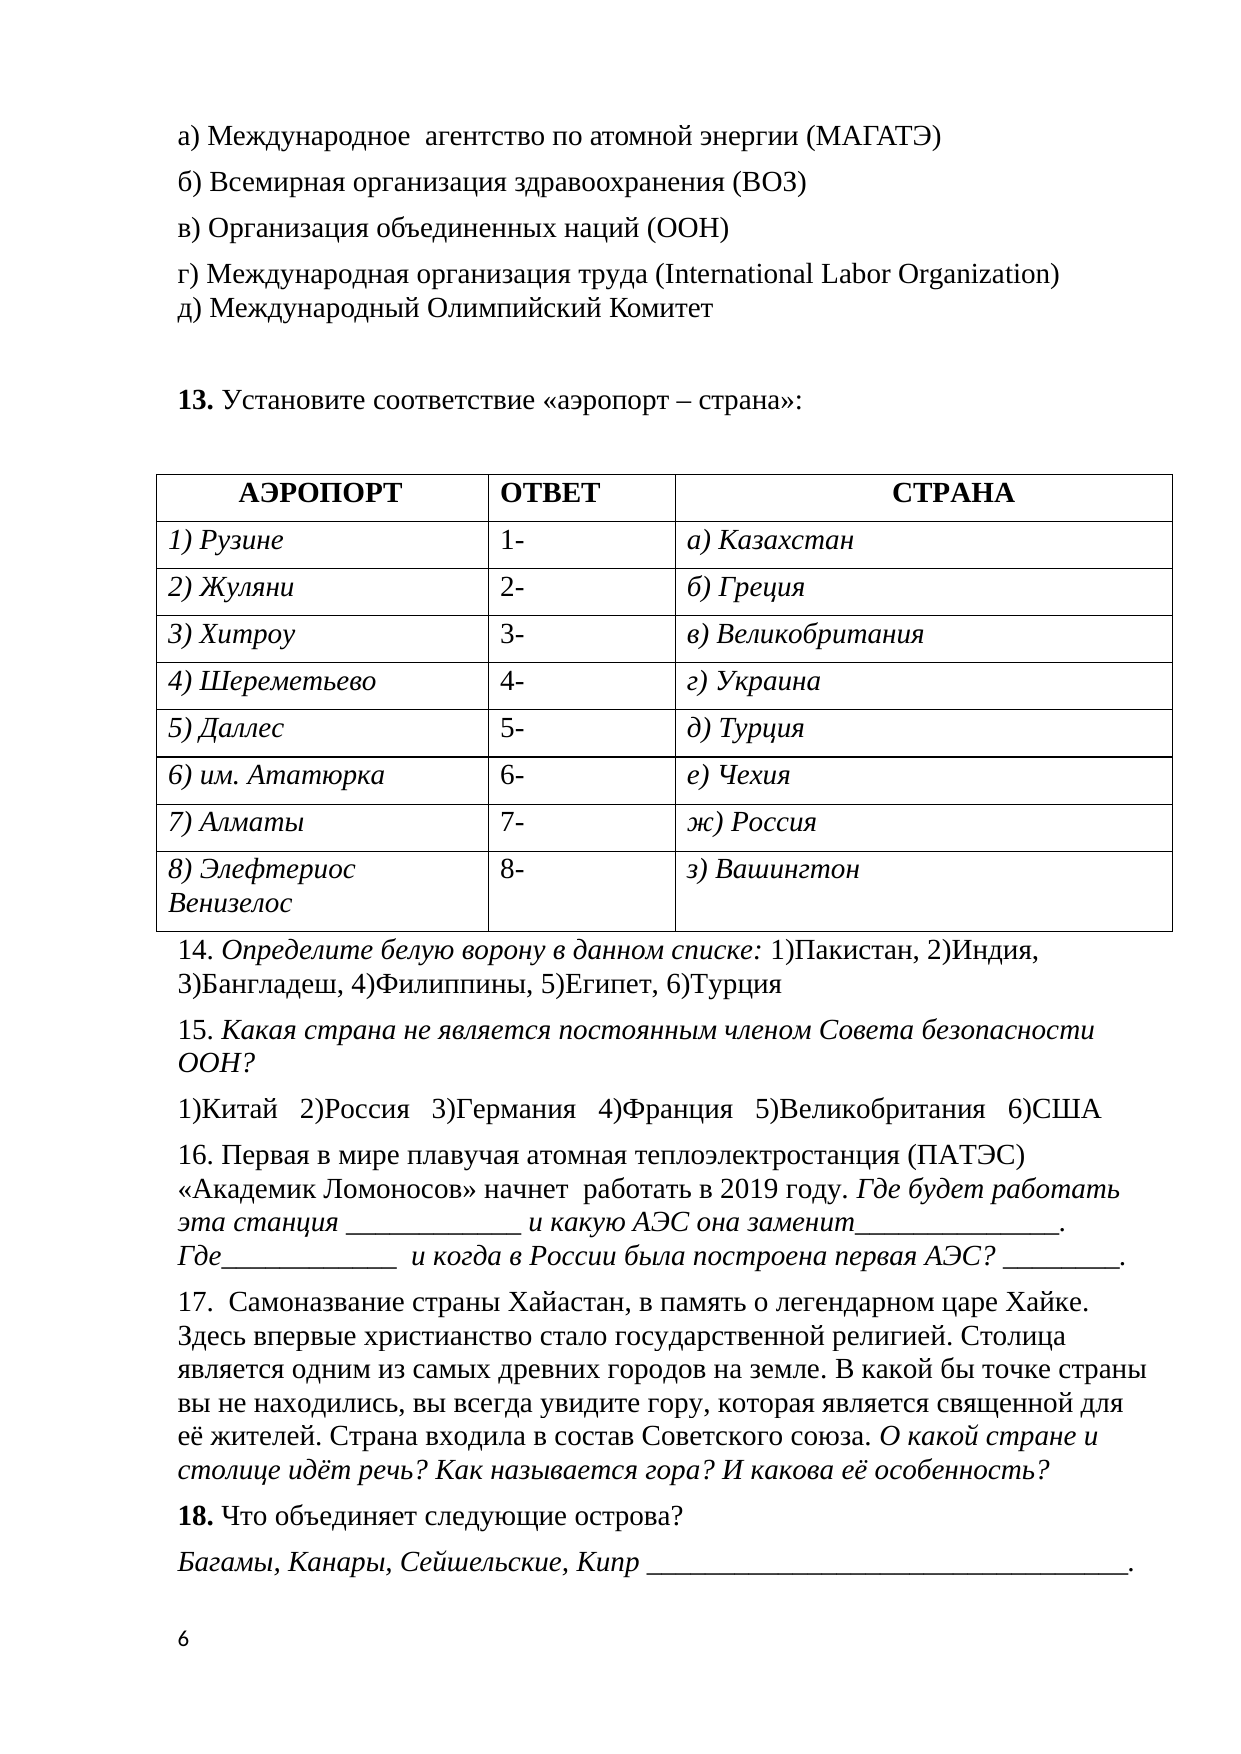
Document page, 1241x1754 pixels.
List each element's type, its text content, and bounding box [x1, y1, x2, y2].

text д) Международный Олимпийский Комитет [177, 290, 1152, 323]
table_header ОТвет [489, 475, 675, 521]
table_cell 4- [489, 663, 675, 709]
text 15. Какая страна не является постоянным членом Совета безопасности ООН? [177, 1012, 1152, 1079]
table_cell г) Украина [676, 663, 1172, 709]
table_cell 7- [489, 805, 675, 851]
table_cell 7) Алматы [157, 805, 488, 851]
table_cell 8) Элефтериос Венизелос [157, 852, 488, 931]
table_cell д) Турция [676, 710, 1172, 756]
table_cell 6) им. Ататюрка [157, 758, 488, 803]
table_header страна [676, 475, 1172, 521]
table_cell 5) Даллес [157, 710, 488, 756]
table_cell е) Чехия [676, 758, 1172, 803]
table_cell 6- [489, 758, 675, 803]
text 18. Что объединяет следующие острова? [177, 1498, 1152, 1531]
table_cell а) Казахстан [676, 522, 1172, 568]
table_cell 2) Жуляни [157, 569, 488, 615]
table_cell 3- [489, 616, 675, 662]
table_cell з) Вашингтон [676, 852, 1172, 931]
table_cell 3) Хитроу [157, 616, 488, 662]
text г) Международная организация труда (International Labor Organization) [177, 256, 1152, 290]
text 13. Установите соответствие «аэропорт – страна»: [177, 382, 1152, 415]
text 16. Первая в мире плавучая атомная теплоэлектростанция (ПАТЭС) «Академик Ломоносов» начнет работать в 2019 году. Где будет работать эта станция ____________ и какую АЭС она заменит______________. Где____________ и когда в России была построена первая АЭС? ________. [177, 1137, 1152, 1272]
text 14. Определите белую ворону в данном списке: 1)Пакистан, 2)Индия, 3)Бангладеш, 4)Филиппины, 5)Египет, 6)Турция [177, 932, 1152, 999]
table_cell 8- [489, 852, 675, 931]
table_cell 2- [489, 569, 675, 615]
table_header аэропорт [157, 475, 488, 521]
table_cell в) Великобритания [676, 616, 1172, 662]
text Багамы, Канары, Сейшельские, Кипр _________________________________. [177, 1544, 1152, 1577]
text б) Всемирная организация здравоохранения (ВОЗ) [177, 164, 1152, 198]
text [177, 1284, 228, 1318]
text в) Организация объединенных наций (ООН) [177, 210, 1152, 244]
table_cell 5- [489, 710, 675, 756]
table_cell 1- [489, 522, 675, 568]
table_cell б) Греция [676, 569, 1172, 615]
text 1)Китай 2)Россия 3)Германия 4)Франция 5)Великобритания 6)США [177, 1091, 1152, 1125]
text а) Международное агентство по атомной энергии (МАГАТЭ) [177, 118, 1152, 152]
table_cell ж) Россия [676, 805, 1172, 851]
table_cell 1) Рузине [157, 522, 488, 568]
table_cell 4) Шереметьево [157, 663, 488, 709]
